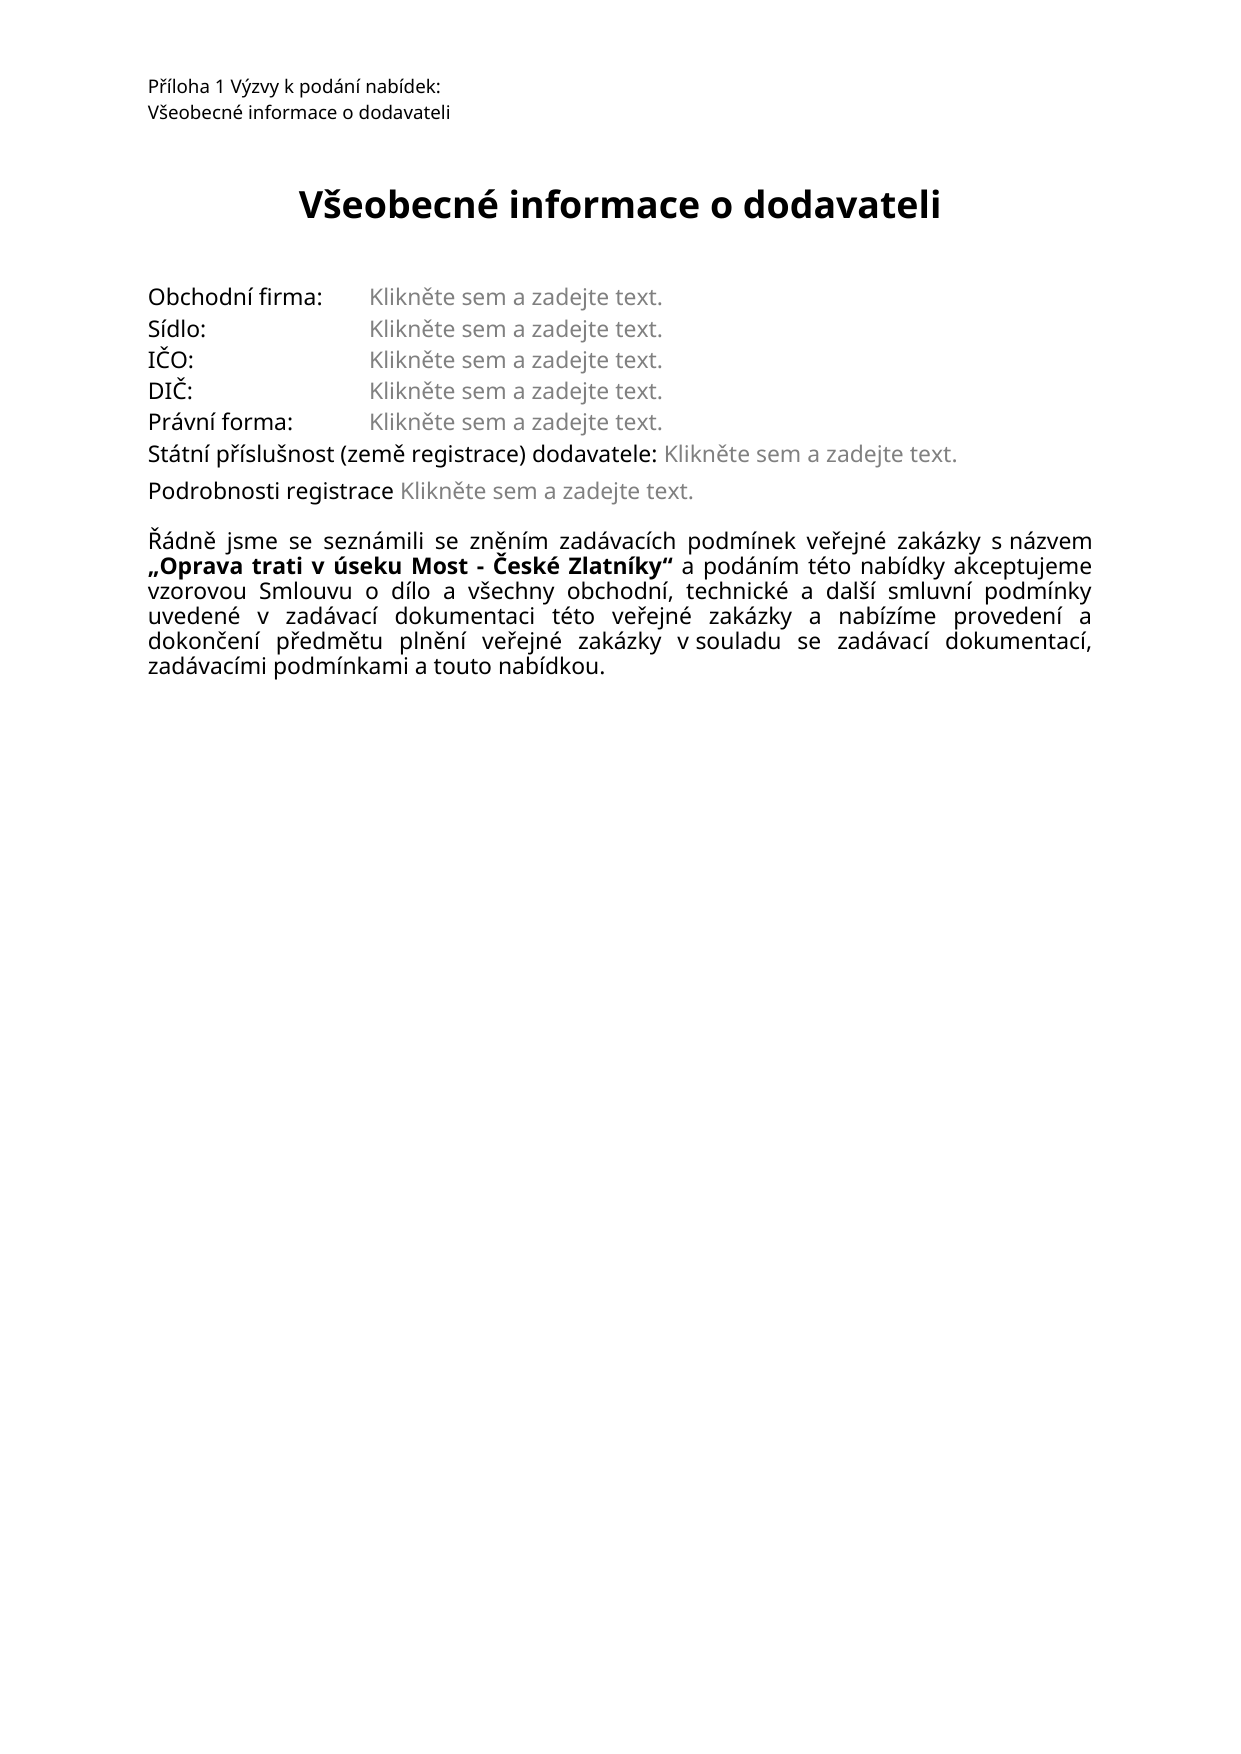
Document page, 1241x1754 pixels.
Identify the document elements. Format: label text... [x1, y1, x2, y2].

text Obchodní firma: [148, 286, 1093, 311]
text IČO: [148, 348, 1093, 373]
text Právní forma: [148, 411, 1093, 436]
title Všeobecné informace o dodavateli [148, 178, 1093, 229]
text Podrobnosti registrace [148, 479, 1093, 504]
text Řádně jsme se seznámili se zněním zadávacích podmínek veřejné zakázky s názvem „Oprava trati v úseku Most - České Zlatníky“ a podáním této nabídky akceptujeme vzorovou Smlouvu o dílo a všechny obchodní, technické a další smluvní podmínky uvedené v zadávací dokumentaci této veřejné zakázky a nabízíme provedení a dokončení předmětu plnění veřejné zakázky v souladu se zadávací dokumentací, zadávacími podmínkami a touto nabídkou. [148, 529, 1093, 679]
text Státní příslušnost (země registrace) dodavatele: [148, 442, 1093, 467]
text DIČ: [148, 379, 1093, 404]
text Sídlo: [148, 317, 1093, 342]
